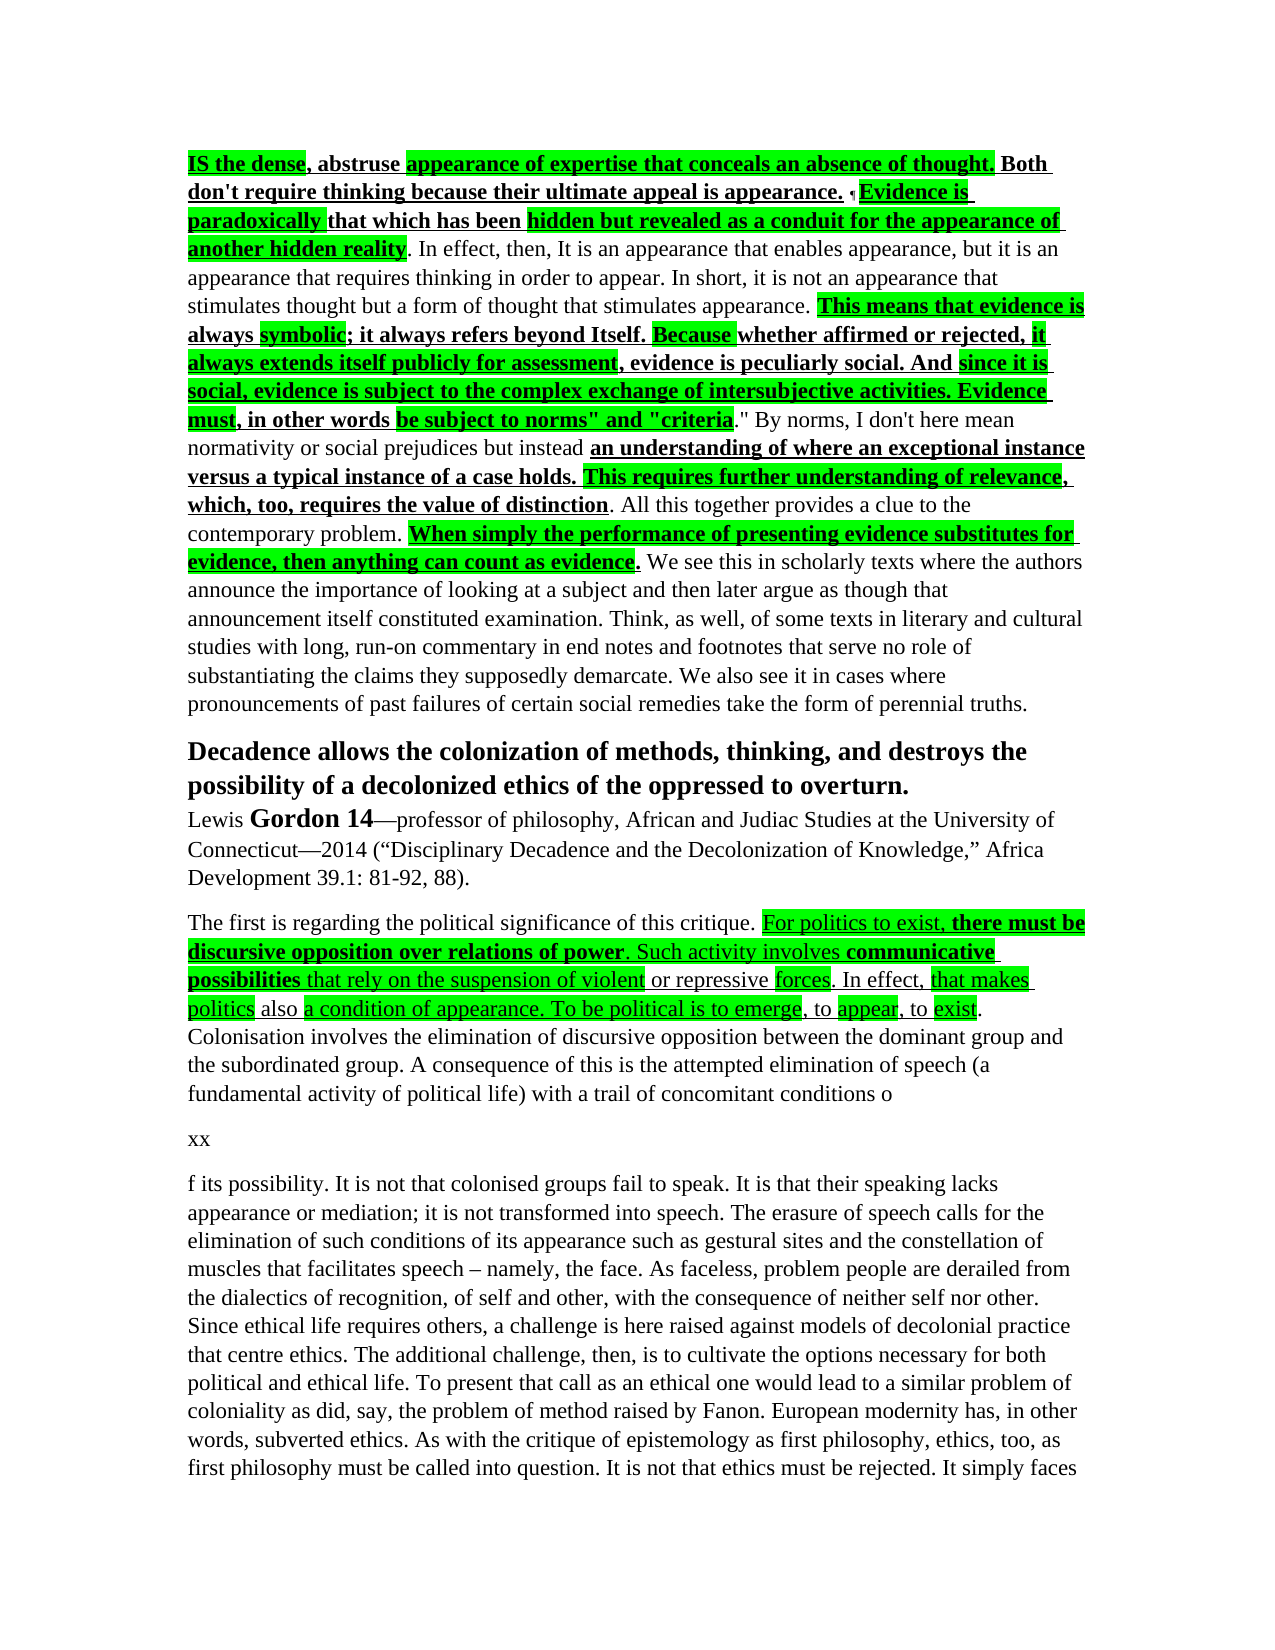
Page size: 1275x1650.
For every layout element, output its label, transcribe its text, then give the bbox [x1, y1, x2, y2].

text Lewis Gordon 14—professor of philosophy, African and Judiac Studies at the University of Connecticut—2014 (“Disciplinary Decadence and the Decolonization of Knowledge,” Africa Development 39.1: 81-92, 88). [187, 802, 1087, 891]
text The first is regarding the political significance of this critique. For politics to exist, there must be discursive opposition over relations of power. Such activity involves communicative possibilities that rely on the suspension of violent or repressive forces. In effect, that makes politics also a condition of appearance. To be political is to emerge, to appear, to exist. Colonisation involves the elimination of discursive opposition between the dominant group and the subordinated group. A consequence of this is the attempted elimination of speech (a fundamental activity of political life) with a trail of concomitant conditions o [187, 909, 1087, 1106]
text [187, 1170, 1087, 1481]
subtitle Decadence allows the colonization of methods, thinking, and destroys the possibility of a decolonized ethics of the oppressed to overturn. [187, 735, 1087, 800]
text xx [187, 1125, 1087, 1151]
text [187, 150, 1087, 717]
